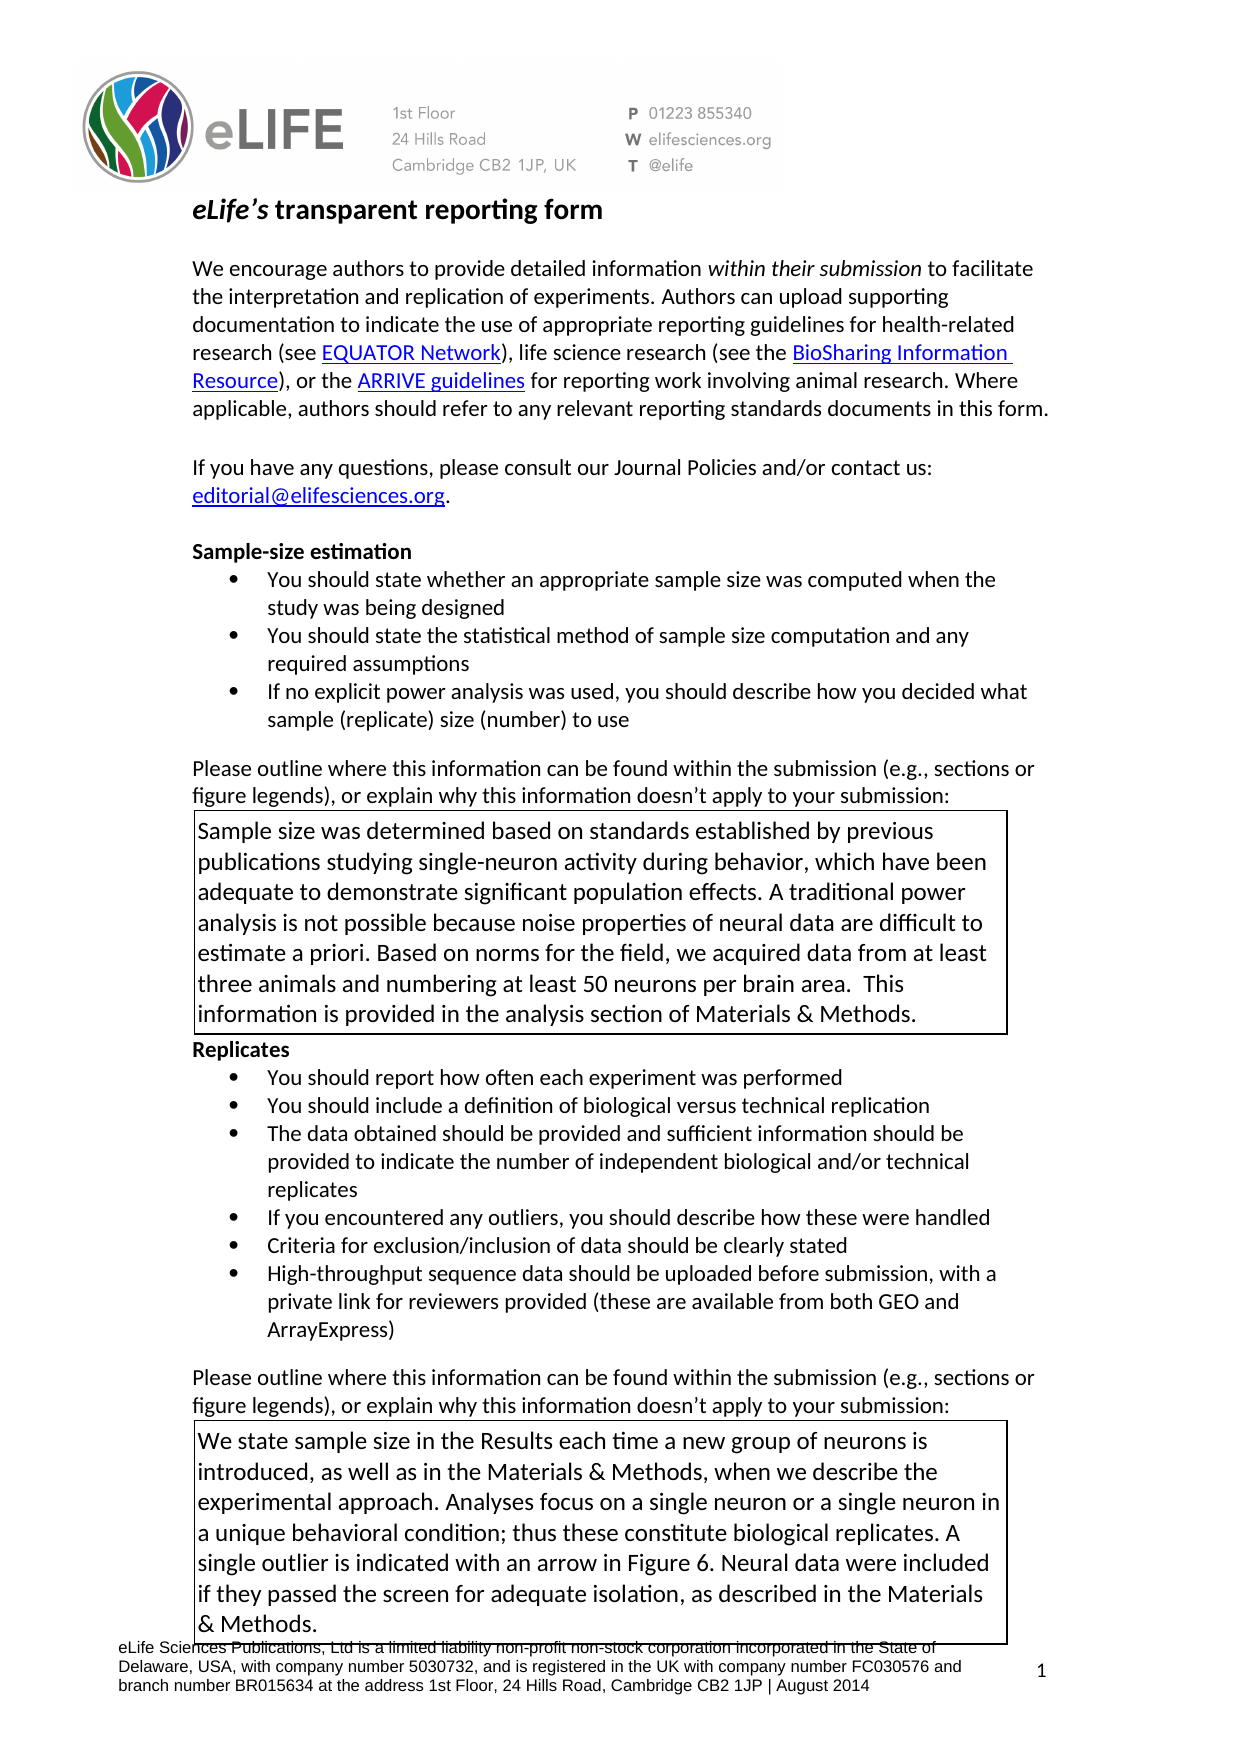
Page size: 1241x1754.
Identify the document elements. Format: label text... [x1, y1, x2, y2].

list Criteria for exclusion/inclusion of data should be clearly stated [229, 1231, 1053, 1259]
list High-throughput sequence data should be uploaded before submission, with a private link for reviewers provided (these are available from both GEO and ArrayExpress) [229, 1259, 1053, 1343]
list You should include a definition of biological versus technical replication [229, 1091, 1053, 1119]
text We state sample size in the Results each time a new group of neurons is introduced, as well as in the Materials & Methods, when we describe the experimental approach. Analyses focus on a single neuron or a single neuron in a unique behavioral condition; thus these constitute biological replicates. A single outlier is indicated with an arrow in Figure 6. Neural data were included if they passed the screen for adequate isolation, as described in the Materials & Methods. [195, 1423, 1006, 1641]
list You should state whether an appropriate sample size was computed when the study was being designed [229, 565, 1053, 621]
picture [73, 59, 784, 191]
text Replicates [192, 838, 1053, 1063]
text We encourage authors to provide detailed information within their submission to facilitate the interpretation and replication of experiments. Authors can upload supporting documentation to indicate the use of appropriate reporting guidelines for health-related research (see EQUATOR Network), life science research (see the BioSharing Information Resource), or the ARRIVE guidelines for reporting work involving animal research. Where applicable, authors should refer to any relevant reporting standards documents in this form. [192, 254, 1053, 423]
list If you encountered any outliers, you should describe how these were handled [229, 1203, 1053, 1231]
text If you have any questions, please consult our Journal Policies and/or contact us: editorial@elifesciences.org. [192, 453, 1053, 509]
text eLife’s transparent reporting form [192, 191, 1053, 226]
text Sample-size estimation [192, 537, 1053, 565]
list You should state the statistical method of sample size computation and any required assumptions [229, 621, 1053, 677]
text Sample size was determined based on standards established by previous publications studying single-neuron activity during behavior, which have been adequate to demonstrate significant population effects. A traditional power analysis is not possible because noise properties of neural data are difficult to estimate a priori. Based on norms for the field, we acquired data from at least three animals and numbering at least 50 neurons per brain area. This information is provided in the analysis section of Materials & Methods. [195, 813, 1006, 1031]
list You should report how often each experiment was performed [229, 1063, 1053, 1091]
list The data obtained should be provided and sufficient information should be provided to indicate the number of independent biological and/or technical replicates [229, 1119, 1053, 1203]
list If no explicit power analysis was used, you should describe how you decided what sample (replicate) size (number) to use [229, 677, 1053, 733]
